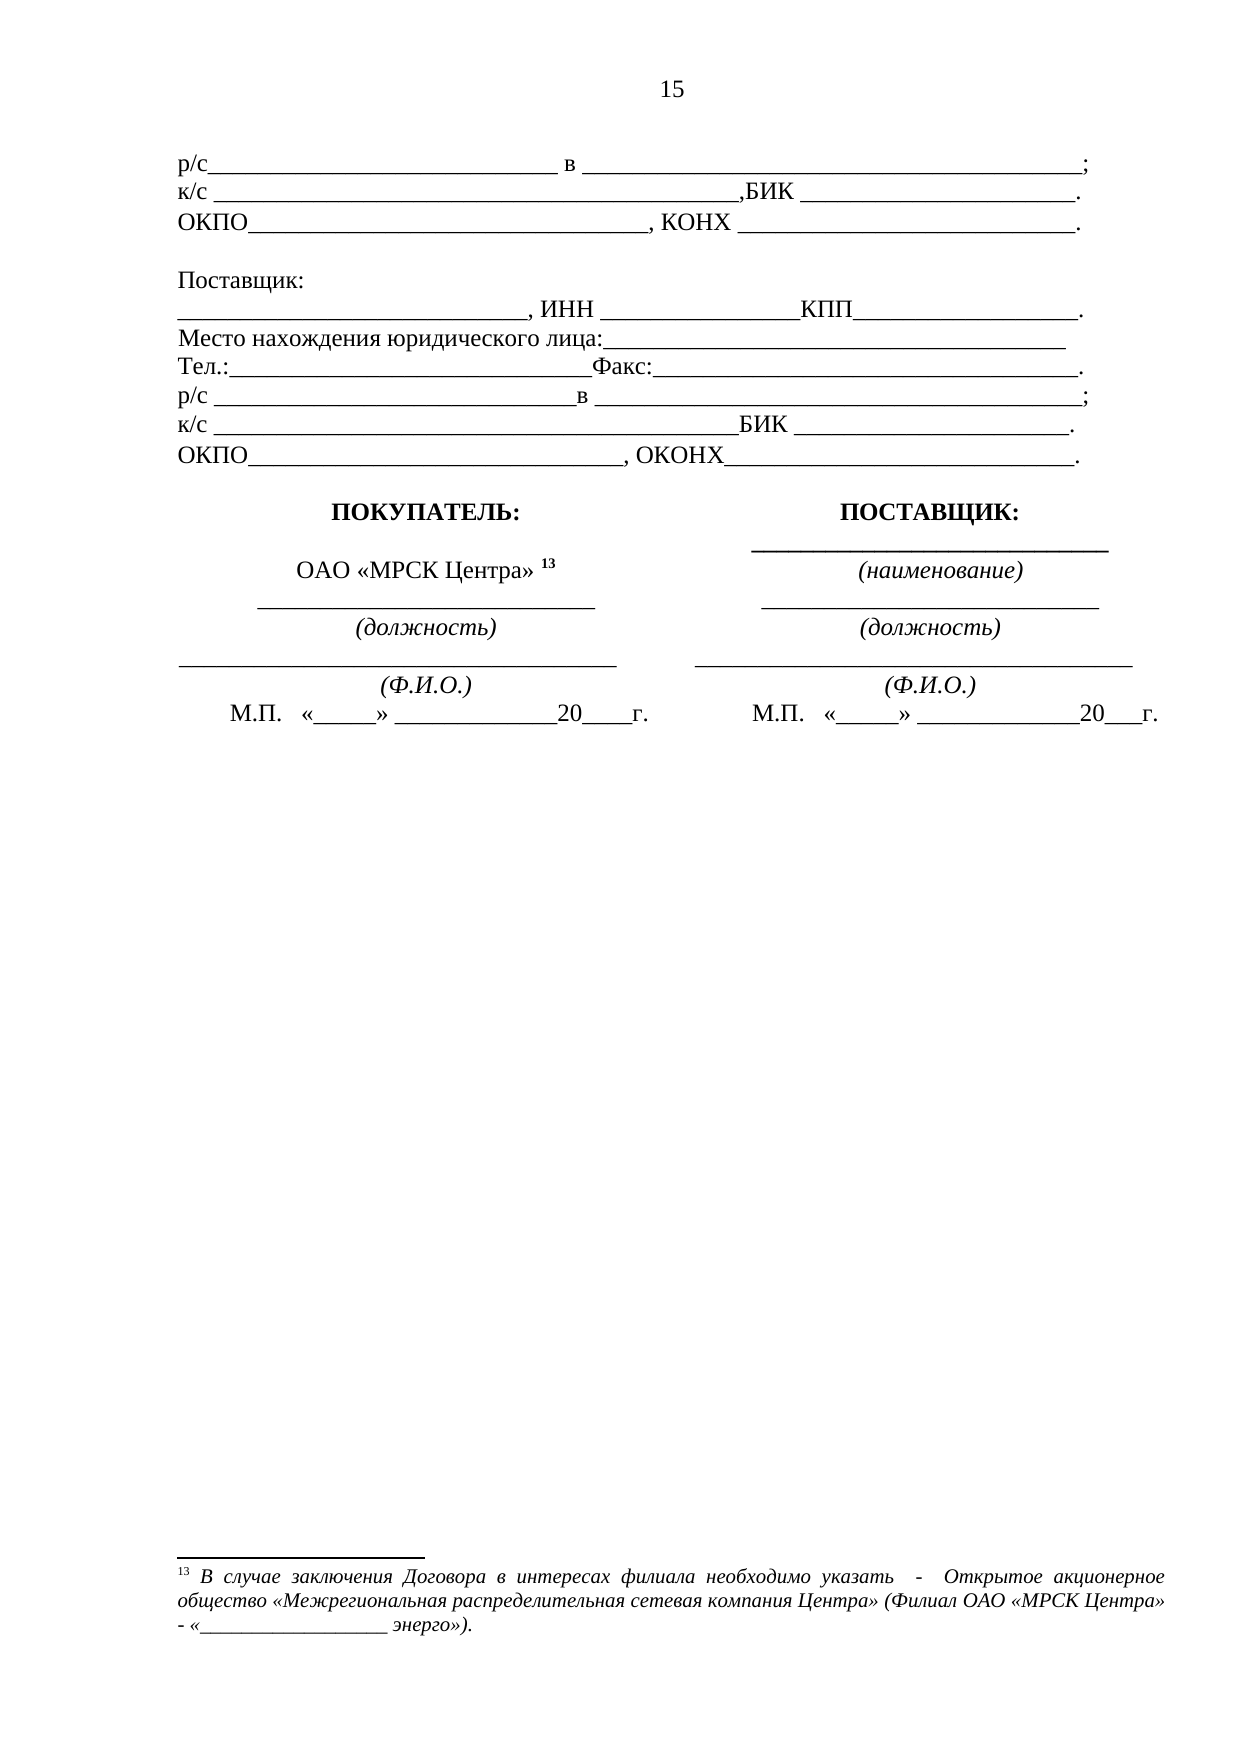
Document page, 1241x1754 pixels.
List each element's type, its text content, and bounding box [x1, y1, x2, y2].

text Поставщик: [177, 265, 1166, 294]
text ____________________________, ИНН ________________КПП__________________. [177, 294, 1166, 323]
table_header ПОКУПАТЕЛЬ: ОАО «МРСК Центра» ___________________________ (должность) ___________________________________ (Ф.И.О.) М.П. «_____» _____________20____г. [168, 469, 684, 727]
text ОКПО______________________________, ОКОНХ____________________________. [177, 440, 1166, 468]
text Место нахождения юридического лица:_____________________________________ [177, 323, 1166, 351]
text ОКПО________________________________, КОНХ ___________________________. [177, 207, 1166, 236]
text р/с____________________________ в ________________________________________; [177, 148, 1166, 176]
table_header ПОСТАВЩИК: _____________________________ (наименование) ___________________________ (должность) ___________________________________ (Ф.И.О.) М.П. «_____» _____________20___г. [684, 469, 1176, 727]
text к/с __________________________________________,БИК ______________________. [177, 176, 1166, 205]
text р/с _____________________________в _______________________________________; [177, 380, 1166, 409]
text Тел.:_____________________________Факс:__________________________________. [177, 351, 1166, 380]
text к/с __________________________________________БИК ______________________. [177, 409, 1166, 438]
